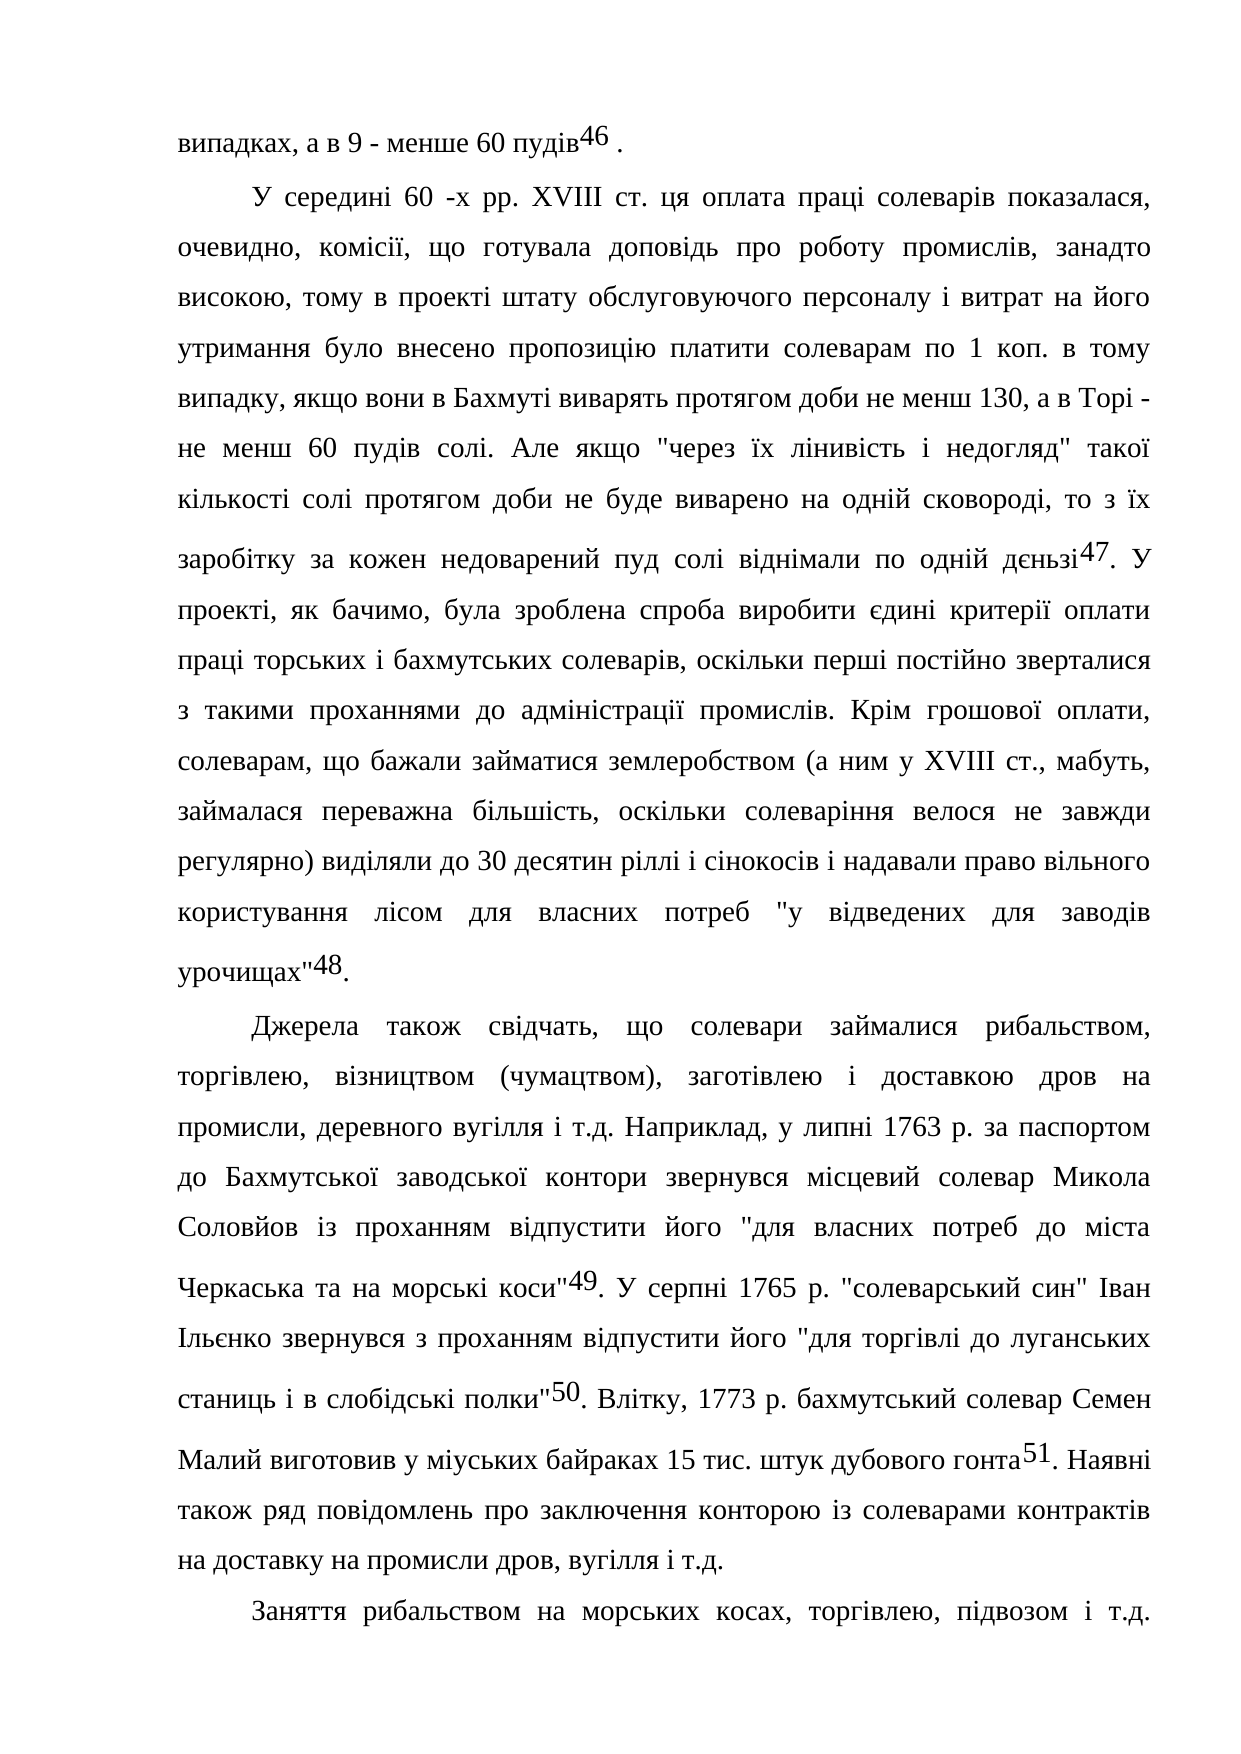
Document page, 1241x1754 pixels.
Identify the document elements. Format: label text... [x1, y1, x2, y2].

text Джерела також свідчать, що солевари займалися рибальством, торгівлею, візництвом (чумацтвом), заготівлею і доставкою дров на промисли, деревного вугілля і т.д. Наприклад, у липні 1763 р. за паспортом до Бахмутської заводської контори звернувся місцевий солевар Микола Соловйов із проханням відпустити його "для власних потреб до міста Черкаська та на морські коси"49. У серпні 1765 р. "солеварський син" Іван Ільєнко звернувся з проханням відпустити його "для торгівлі до луганських станиць і в слобідські полки"50. Влітку, 1773 р. бахмутський солевар Семен Малий виготовив у міуських байраках 15 тис. штук дубового гонта51. Наявні також ряд повідомлень про заключення конторою із солеварами контрактів на доставку на промисли дров, вугілля і т.д. [177, 1008, 1152, 1576]
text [177, 1593, 1152, 1626]
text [177, 118, 1152, 159]
text У середині 60 -х рр. ХVІІІ ст. ця оплата праці солеварів показалася, очевидно, комісії, що готувала доповідь про роботу промислів, занадто високою, тому в проекті штату обслуговуючого персоналу і витрат на його утримання було внесено пропозицію платити солеварам по 1 коп. в тому випадку, якщо вони в Бахмуті виварять протягом доби не менш 130, а в Торі - не менш 60 пудів солі. Але якщо "через їх лінивість і недогляд" такої кількості солі протягом доби не буде виварено на одній сковороді, то з їх заробітку за кожен недоварений пуд солі віднімали по одній дєньзі47. У проекті, як бачимо, була зроблена спроба виробити єдині критерії оплати праці торських і бахмутських солеварів, оскільки перші постійно зверталися з такими проханнями до адміністрації промислів. Крім грошової оплати, солеварам, що бажали займатися землеробством (а ним у ХVІІІ ст., мабуть, займалася переважна більшість, оскільки солеваріння велося не завжди регулярно) виділяли до 30 десятин ріллі і сінокосів і надавали право вільного користування лісом для власних потреб "у відведених для заводів урочищах"48. [177, 179, 1152, 988]
